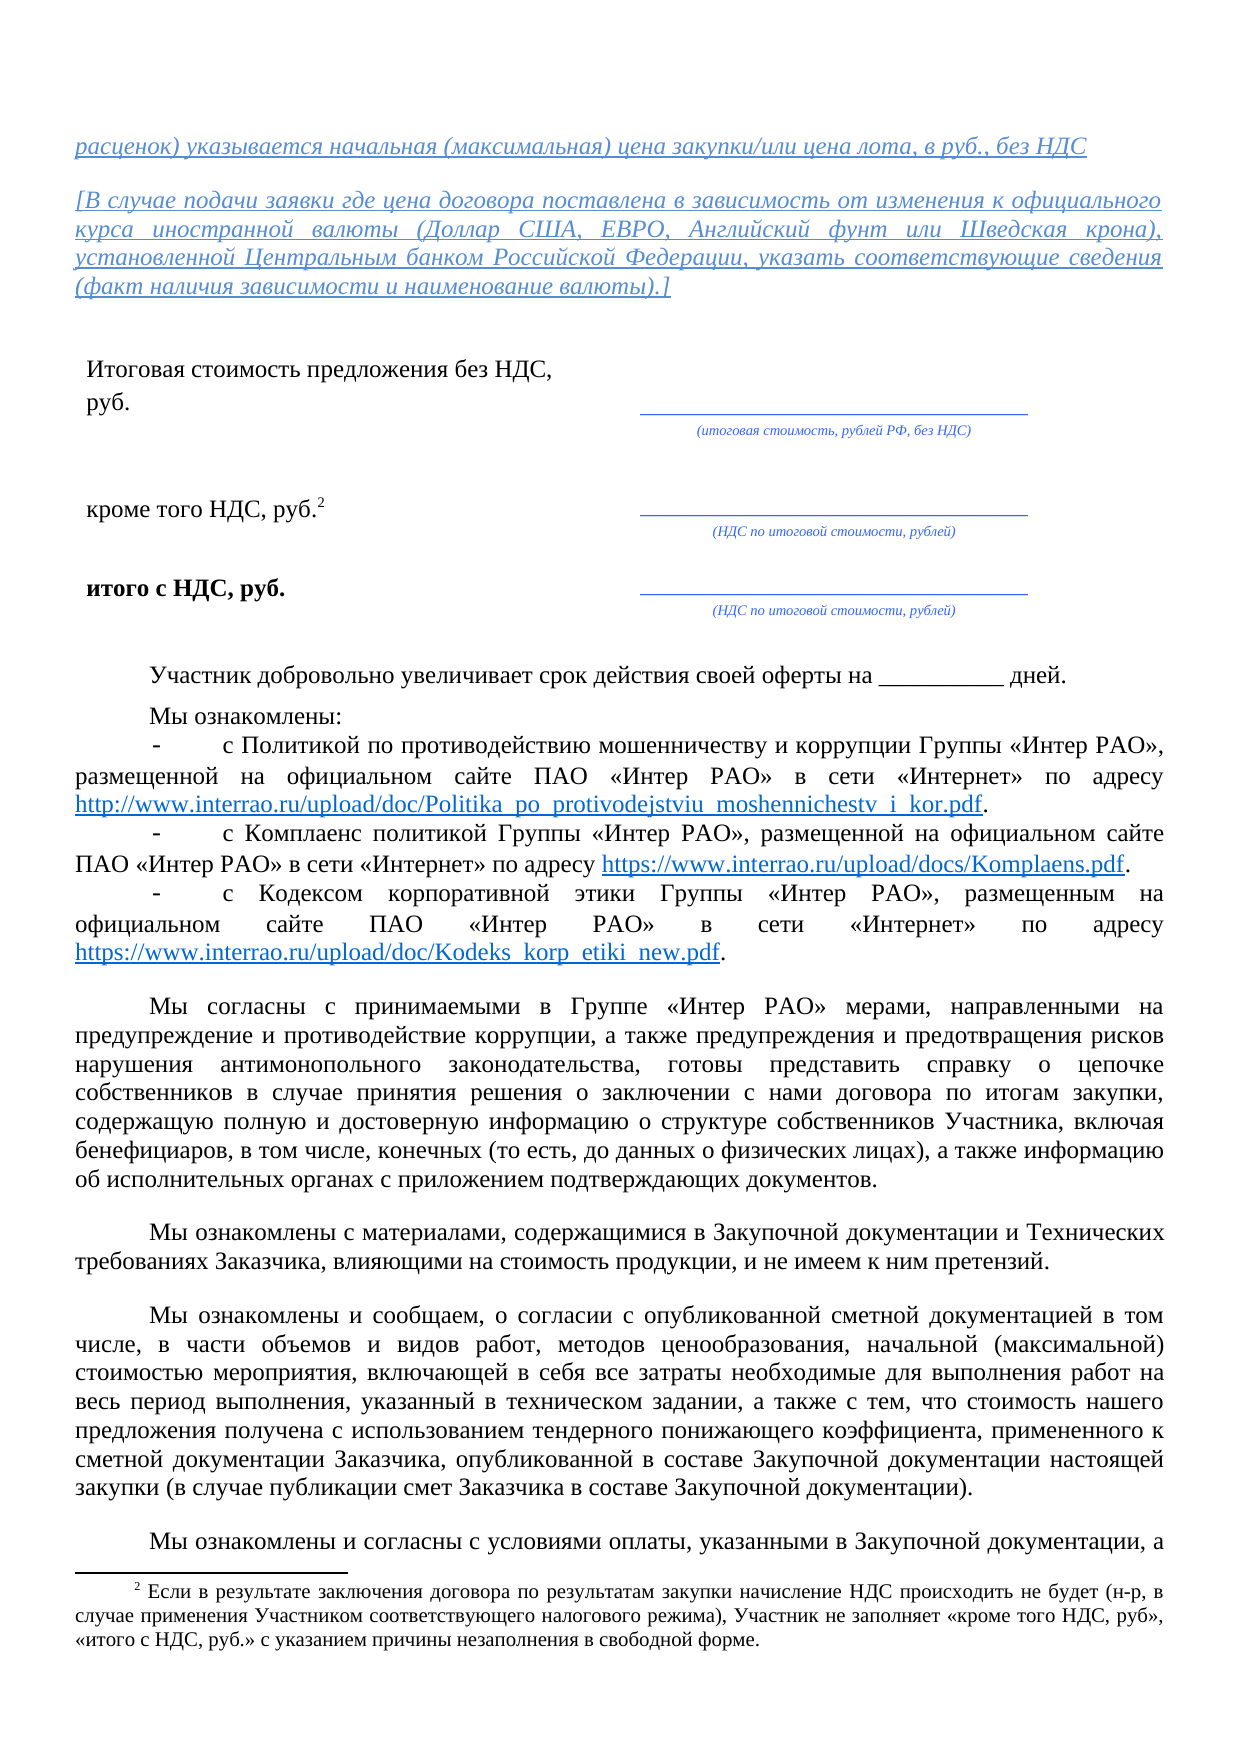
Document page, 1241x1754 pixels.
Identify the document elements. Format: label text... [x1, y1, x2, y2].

text Мы согласны с принимаемыми в Группе «Интер РАО» мерами, направленными на предупреждение и противодействие коррупции, а также предупреждения и предотвращения рисков нарушения антимонопольного законодательства, готовы представить справку о цепочке собственников в случае принятия решения о заключении с нами договора по итогам закупки, содержащую полную и достоверную информацию о структуре собственников Участника, включая бенефициаров, в том числе, конечных (то есть, до данных о физических лицах), а также информацию об исполнительных органах с приложением подтверждающих документов. [75, 991, 1165, 1192]
list с Политикой по противодействию мошенничеству и коррупции Группы «Интер РАО», размещенной на официальном сайте ПАО «Интер РАО» в сети «Интернет» по адресу http://www.interrao.ru/upload/doc/Politika_po_protivodejstviu_moshennichestv_i_kor.pdf. [75, 730, 1165, 818]
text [75, 131, 1165, 160]
text Мы ознакомлены и сообщаем, о согласии с опубликованной сметной документацией в том числе, в части объемов и видов работ, методов ценообразования, начальной (максимальной) стоимостью мероприятия, включающей в себя все затраты необходимые для выполнения работ на весь период выполнения, указанный в техническом задании, а также с тем, что стоимость нашего предложения получена с использованием тендерного понижающего коэффициента, примененного к сметной документации Заказчика, опубликованной в составе Закупочной документации настоящей закупки (в случае публикации смет Заказчика в составе Закупочной документации). [75, 1300, 1165, 1501]
list с Комплаенс политикой Группы «Интер РАО», размещенной на официальном сайте ПАО «Интер РАО» в сети «Интернет» по адресу https://www.interrao.ru/upload/docs/Komplaens.pdf. [75, 818, 1165, 878]
table_cell кроме того НДС, руб. [71, 478, 609, 556]
table_header _______________________________ (итоговая стоимость, рублей РФ, без НДС) [610, 354, 1061, 478]
text Мы ознакомлены: [75, 701, 1165, 730]
table_cell _______________________________ (НДС по итоговой стоимости, рублей) [610, 556, 1061, 635]
text [В случае подачи заявки где цена договора поставлена в зависимость от изменения к официального курса иностранной валюты (Доллар США, ЕВРО, Английский фунт или Шведская крона), установленной Центральным банком Российской Федерации, указать соответствующие сведения (факт наличия зависимости и наименование валюты).] [75, 185, 1165, 300]
table_cell итого с НДС, руб. [71, 556, 609, 635]
text Мы ознакомлены с материалами, содержащимися в Закупочной документации и Технических требованиях Заказчика, влияющими на стоимость продукции, и не имеем к ним претензий. [75, 1217, 1165, 1275]
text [75, 1526, 1165, 1555]
list с Кодексом корпоративной этики Группы «Интер РАО», размещенным на официальном сайте ПАО «Интер РАО» в сети «Интернет» по адресу https://www.interrao.ru/upload/doc/Kodeks_korp_etiki_new.pdf. [75, 878, 1165, 966]
text Участник добровольно увеличивает срок действия своей оферты на __________ дней. [75, 660, 1165, 689]
table_header Итоговая стоимость предложения без НДС, руб. [71, 354, 609, 478]
table_cell _______________________________ (НДС по итоговой стоимости, рублей) [610, 478, 1061, 556]
